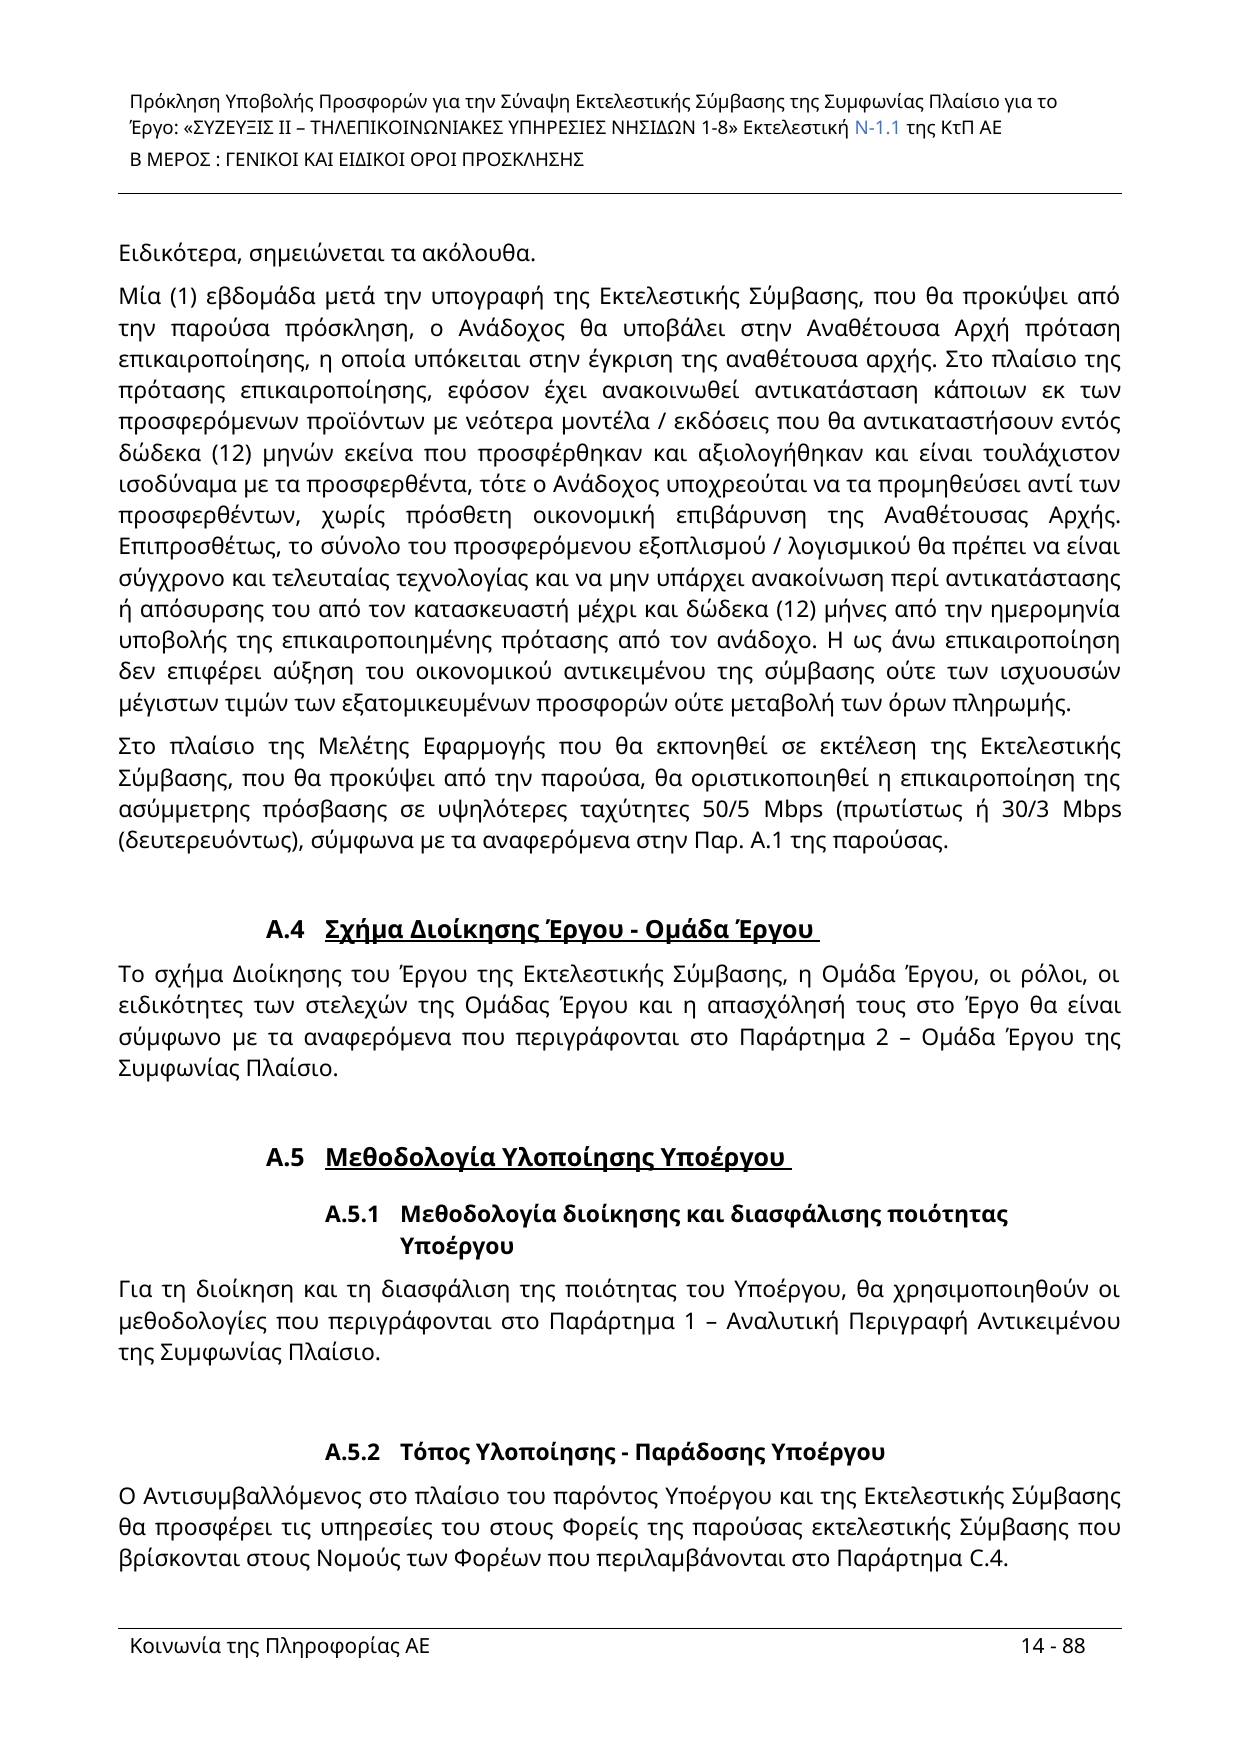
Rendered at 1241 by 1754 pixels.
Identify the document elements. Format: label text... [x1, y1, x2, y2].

subtitle Μεθοδολογία διοίκησης και διασφάλισης ποιότητας Υποέργου [325, 1198, 1122, 1261]
text Στο πλαίσιο της Μελέτης Εφαρμογής που θα εκπονηθεί σε εκτέλεση της Εκτελεστικής Σύμβασης, που θα προκύψει από την παρούσα, θα οριστικοποιηθεί η επικαιροποίηση της ασύμμετρης πρόσβασης σε υψηλότερες ταχύτητες 50/5 Mbps (πρωτίστως ή 30/3 Mbps (δευτερευόντως), σύμφωνα με τα αναφερόμενα στην Παρ. Α.1 της παρούσας. [118, 730, 1122, 855]
subtitle Τόπος Υλοποίησης - Παράδοσης Υποέργου [325, 1436, 1122, 1467]
text Μία (1) εβδομάδα μετά την υπογραφή της Εκτελεστικής Σύμβασης, που θα προκύψει από την παρούσα πρόσκληση, ο Ανάδοχος θα υποβάλει στην Αναθέτουσα Αρχή πρόταση επικαιροποίησης, η οποία υπόκειται στην έγκριση της αναθέτουσα αρχής. Στο πλαίσιο της πρότασης επικαιροποίησης, εφόσον έχει ανακοινωθεί αντικατάσταση κάποιων εκ των προσφερόμενων προϊόντων με νεότερα μοντέλα / εκδόσεις που θα αντικαταστήσουν εντός δώδεκα (12) μηνών εκείνα που προσφέρθηκαν και αξιολογήθηκαν και είναι τουλάχιστον ισοδύναμα με τα προσφερθέντα, τότε ο Ανάδοχος υποχρεούται να τα προμηθεύσει αντί των προσφερθέντων, χωρίς πρόσθετη οικονομική επιβάρυνση της Αναθέτουσας Αρχής. Επιπροσθέτως, το σύνολο του προσφερόμενου εξοπλισμού / λογισμικού θα πρέπει να είναι σύγχρονο και τελευταίας τεχνολογίας και να μην υπάρχει ανακοίνωση περί αντικατάστασης ή απόσυρσης του από τον κατασκευαστή μέχρι και δώδεκα (12) μήνες από την ημερομηνία υποβολής της επικαιροποιημένης πρότασης από τον ανάδοχο. Η ως άνω επικαιροποίηση δεν επιφέρει αύξηση του οικονομικού αντικειμένου της σύμβασης ούτε των ισχυουσών μέγιστων τιμών των εξατομικευμένων προσφορών ούτε μεταβολή των όρων πληρωμής. [118, 280, 1122, 718]
text Για τη διοίκηση και τη διασφάλιση της ποιότητας του Υποέργου, θα χρησιμοποιηθούν οι μεθοδολογίες που περιγράφονται στο Παράρτημα 1 – Αναλυτική Περιγραφή Αντικειμένου της Συμφωνίας Πλαίσιο. [118, 1273, 1122, 1367]
text Το σχήμα Διοίκησης του Έργου της Εκτελεστικής Σύμβασης, η Ομάδα Έργου, οι ρόλοι, οι ειδικότητες των στελεχών της Ομάδας Έργου και η απασχόλησή τους στο Έργο θα είναι σύμφωνο με τα αναφερόμενα που περιγράφονται στο Παράρτημα 2 – Ομάδα Έργου της Συμφωνίας Πλαίσιο. [118, 958, 1122, 1083]
text Ο Αντισυμβαλλόμενος στο πλαίσιο του παρόντος Υποέργου και της Εκτελεστικής Σύμβασης θα προσφέρει τις υπηρεσίες του στους Φορείς της παρούσας εκτελεστικής Σύμβασης που βρίσκονται στους Νομούς των Φορέων που περιλαμβάνονται στο Παράρτημα C.4. [118, 1479, 1122, 1573]
subtitle Σχήμα Διοίκησης Έργου - Ομάδα Έργου [266, 911, 1122, 946]
text Ειδικότερα, σημειώνεται τα ακόλουθα. [118, 236, 1122, 268]
subtitle Μεθοδολογία Υλοποίησης Υποέργου [266, 1139, 1122, 1173]
